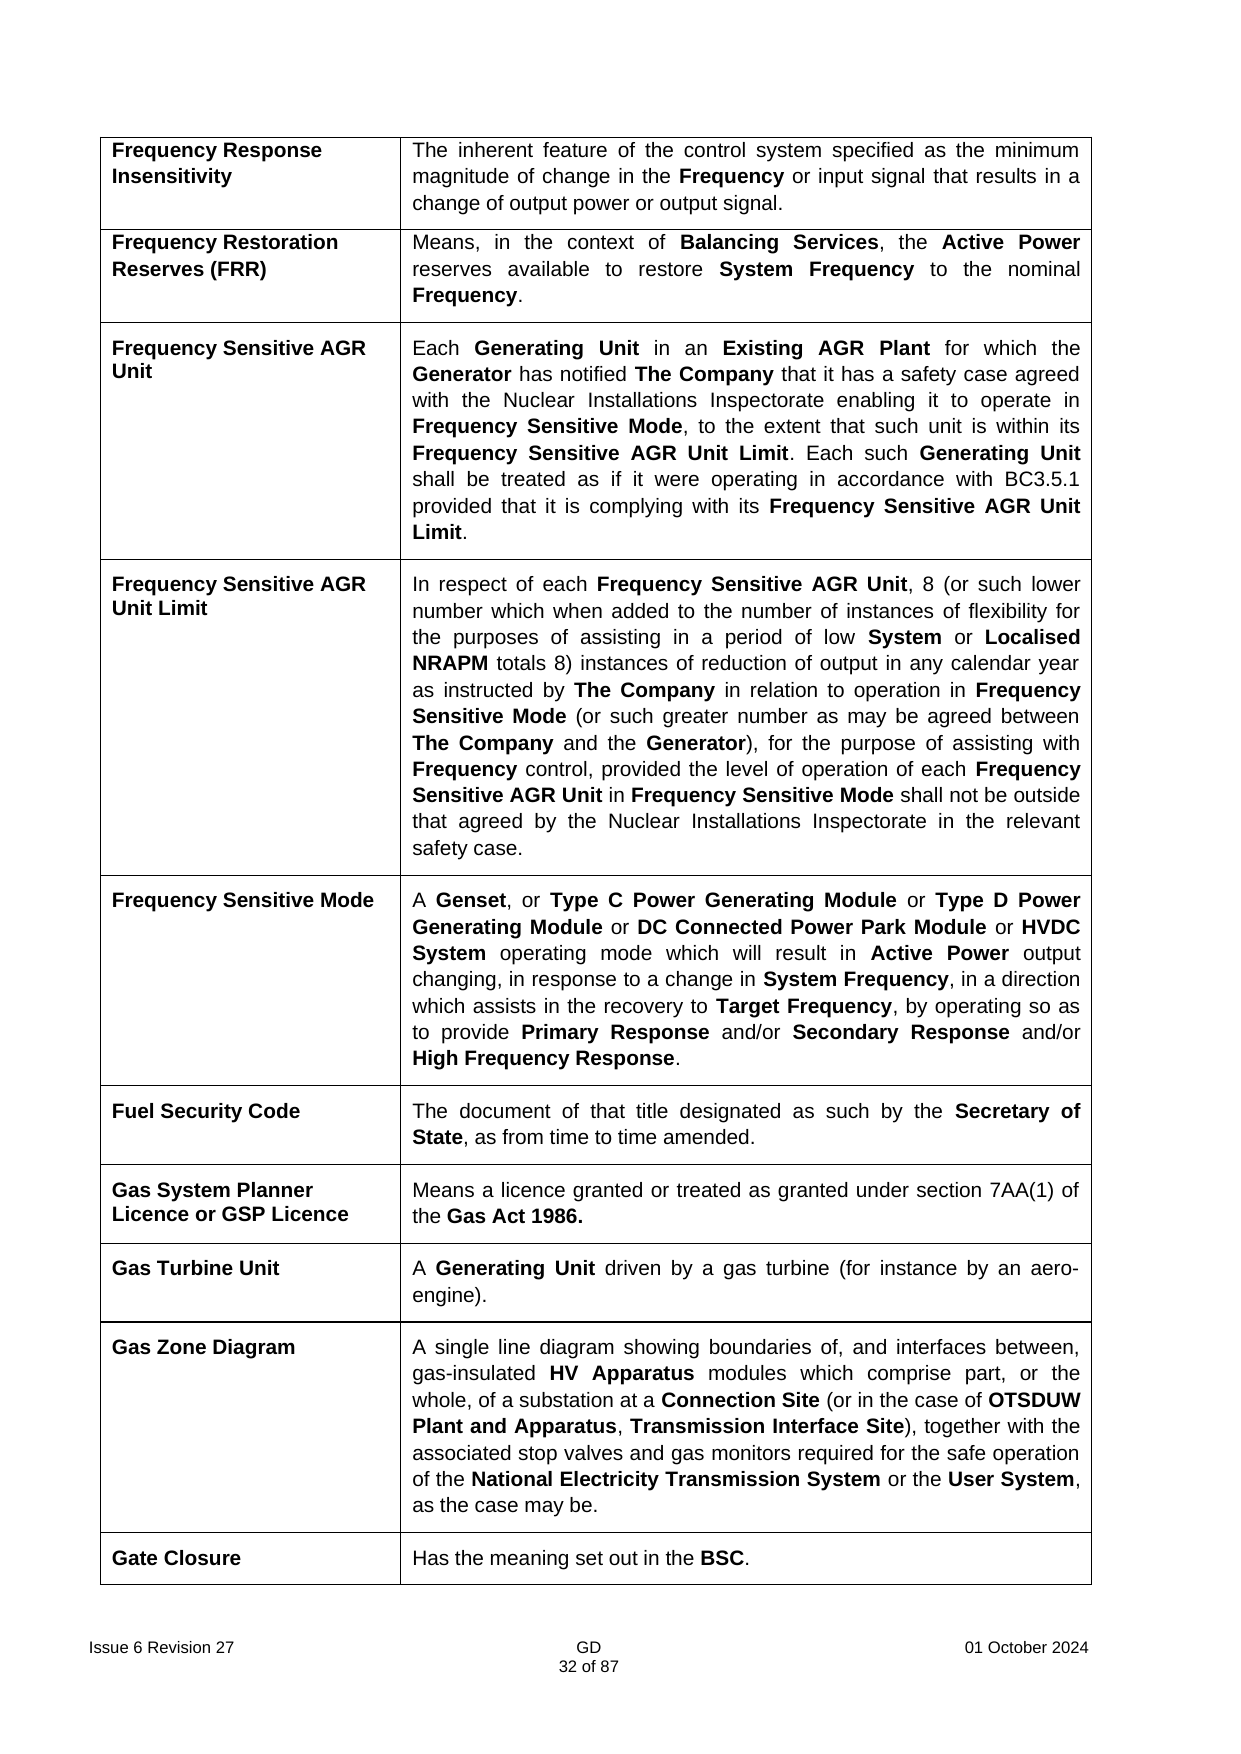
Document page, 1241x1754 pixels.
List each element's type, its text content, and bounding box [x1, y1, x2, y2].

table_cell Frequency Response Insensitivity [101, 138, 400, 229]
table_cell A Genset, or Type C Power Generating Module or Type D Power Generating Module or DC Connected Power Park Module or HVDC System operating mode which will result in Active Power output changing, in response to a change in System Frequency, in a direction which assists in the recovery to Target Frequency, by operating so as to provide Primary Response and/or Secondary Response and/or High Frequency Response. [401, 876, 1091, 1085]
table_cell Means, in the context of Balancing Services, the Active Power reserves available to restore System Frequency to the nominal Frequency. [401, 230, 1091, 322]
table_cell In respect of each Frequency Sensitive AGR Unit, 8 (or such lower number which when added to the number of instances of flexibility for the purposes of assisting in a period of low System or Localised NRAPM totals 8) instances of reduction of output in any calendar year as instructed by The Company in relation to operation in Frequency Sensitive Mode (or such greater number as may be agreed between The Company and the Generator), for the purpose of assisting with Frequency control, provided the level of operation of each Frequency Sensitive AGR Unit in Frequency Sensitive Mode shall not be outside that agreed by the Nuclear Installations Inspectorate in the relevant safety case. [401, 560, 1091, 874]
table_cell Each Generating Unit in an Existing AGR Plant for which the Generator has notified The Company that it has a safety case agreed with the Nuclear Installations Inspectorate enabling it to operate in Frequency Sensitive Mode, to the extent that such unit is within its Frequency Sensitive AGR Unit Limit. Each such Generating Unit shall be treated as if it were operating in accordance with BC3.5.1 provided that it is complying with its Frequency Sensitive AGR Unit Limit. [401, 323, 1091, 559]
table_cell Means a licence granted or treated as granted under section 7AA(1) of the Gas Act 1986. [401, 1165, 1091, 1243]
table_cell Frequency Sensitive AGR Unit [101, 323, 400, 559]
table_cell Frequency Restoration Reserves (FRR) [101, 230, 400, 322]
table_cell Has the meaning set out in the BSC. [401, 1533, 1091, 1584]
table_cell Frequency Sensitive AGR Unit Limit [101, 560, 400, 874]
table_cell The document of that title designated as such by the Secretary of State, as from time to time amended. [401, 1086, 1091, 1164]
table_cell The inherent feature of the control system specified as the minimum magnitude of change in the Frequency or input signal that results in a change of output power or output signal. [401, 138, 1091, 229]
table_cell Fuel Security Code [101, 1086, 400, 1164]
table_cell Gate Closure [101, 1533, 400, 1584]
table_cell Gas Turbine Unit [101, 1244, 400, 1321]
table_cell Gas Zone Diagram [101, 1323, 400, 1532]
table_cell A Generating Unit driven by a gas turbine (for instance by an aero-engine). [401, 1244, 1091, 1321]
table_cell Gas System Planner Licence or GSP Licence [101, 1165, 400, 1243]
table_cell Frequency Sensitive Mode [101, 876, 400, 1085]
table_cell A single line diagram showing boundaries of, and interfaces between, gas-insulated HV Apparatus modules which comprise part, or the whole, of a substation at a Connection Site (or in the case of OTSDUW Plant and Apparatus, Transmission Interface Site), together with the associated stop valves and gas monitors required for the safe operation of the National Electricity Transmission System or the User System, as the case may be. [401, 1323, 1091, 1532]
